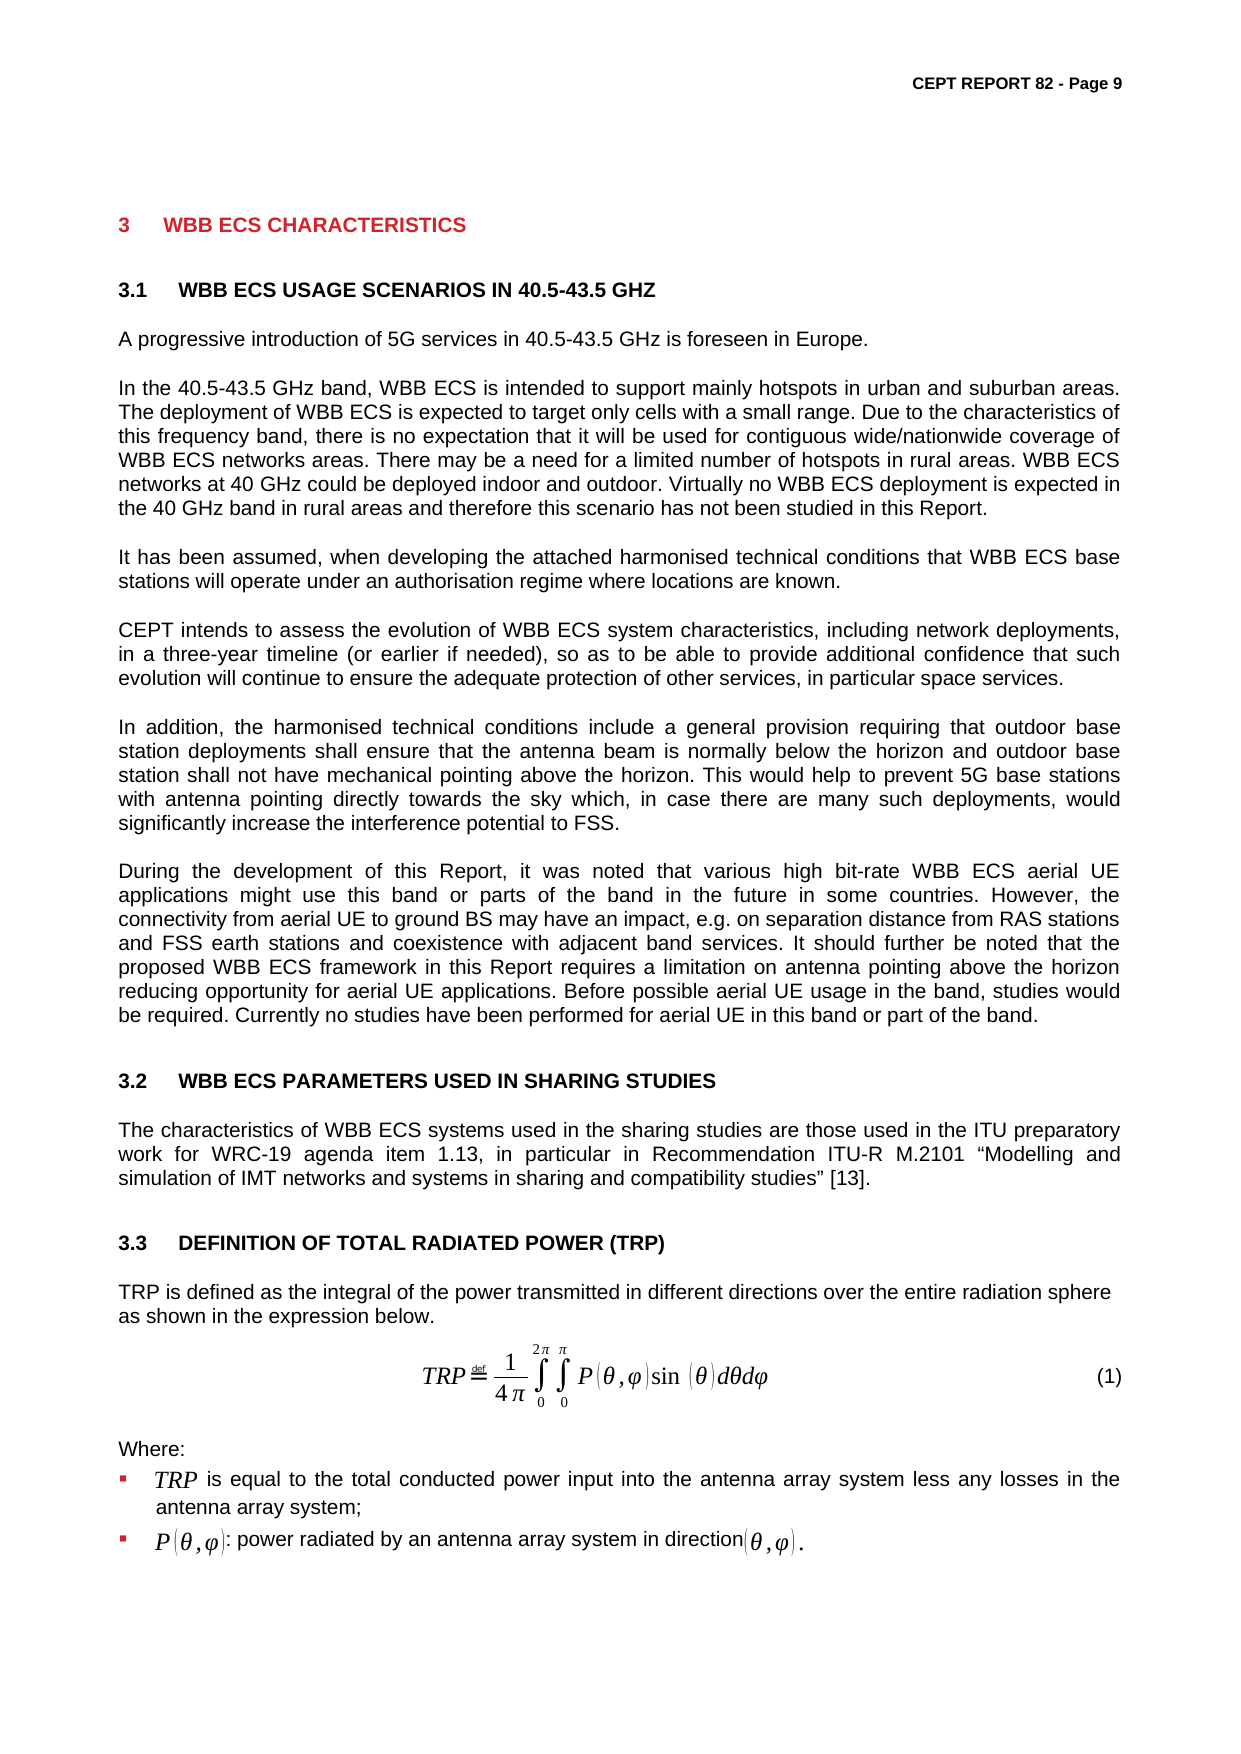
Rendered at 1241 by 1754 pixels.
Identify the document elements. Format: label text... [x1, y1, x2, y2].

text It has been assumed, when developing the attached harmonised technical conditions that WBB ECS base stations will operate under an authorisation regime where locations are known. [118, 545, 1122, 593]
text A progressive introduction of 5G services in 40.5-43.5 GHz is foreseen in Europe. [118, 327, 1122, 351]
subtitle Definition of Total Radiated Power (TRP) [118, 1231, 1122, 1255]
subtitle WBB ECS CHARACTERISTICS [118, 212, 1122, 236]
list is equal to the total conducted power input into the antenna array system less any losses in the antenna array system; [118, 1467, 1122, 1519]
text During the development of this Report, it was noted that various high bit-rate WBB ECS aerial UE applications might use this band or parts of the band in the future in some countries. However, the connectivity from aerial UE to ground BS may have an impact, e.g. on separation distance from RAS stations and FSS earth stations and coexistence with adjacent band services. It should further be noted that the proposed WBB ECS framework in this Report requires a limitation on antenna pointing above the horizon reducing opportunity for aerial UE applications. Before possible aerial UE usage in the band, studies would be required. Currently no studies have been performed for aerial UE in this band or part of the band. [118, 859, 1122, 1027]
text In the 40.5-43.5 GHz band, WBB ECS is intended to support mainly hotspots in urban and suburban areas. The deployment of WBB ECS is expected to target only cells with a small range. Due to the characteristics of this frequency band, there is no expectation that it will be used for contiguous wide/nationwide coverage of WBB ECS networks areas. There may be a need for a limited number of hotspots in rural areas. WBB ECS networks at 40 GHz could be deployed indoor and outdoor. Virtually no WBB ECS deployment is expected in the 40 GHz band in rural areas and therefore this scenario has not been studied in this Report. [118, 376, 1122, 520]
text The characteristics of WBB ECS systems used in the sharing studies are those used in the ITU preparatory work for WRC-19 agenda item 1.13, in particular in Recommendation ITU-R M.2101 “Modelling and simulation of IMT networks and systems in sharing and compatibility studies” [13]. [118, 1118, 1122, 1189]
text CEPT intends to assess the evolution of WBB ECS system characteristics, including network deployments, in a three-year timeline (or earlier if needed), so as to be able to provide additional confidence that such evolution will continue to ensure the adequate protection of other services, in particular space services. [118, 618, 1122, 689]
text In addition, the harmonised technical conditions include a general provision requiring that outdoor base station deployments shall ensure that the antenna beam is normally below the horizon and outdoor base station shall not have mechanical pointing above the horizon. This would help to prevent 5G base stations with antenna pointing directly towards the sky which, in case there are many such deployments, would significantly increase the interference potential to FSS. [118, 714, 1122, 834]
text (1) [118, 1341, 1122, 1411]
subtitle WBB ECS Parameters Used in Sharing Studies [118, 1069, 1122, 1093]
list : power radiated by an antenna array system in direction [118, 1525, 1122, 1558]
text Where: [118, 1436, 1122, 1460]
subtitle WBB ECS Usage Scenarios in 40.5-43.5 GHz [118, 278, 1122, 302]
text TRP is defined as the integral of the power transmitted in different directions over the entire radiation sphere as shown in the expression below. [118, 1280, 1122, 1328]
